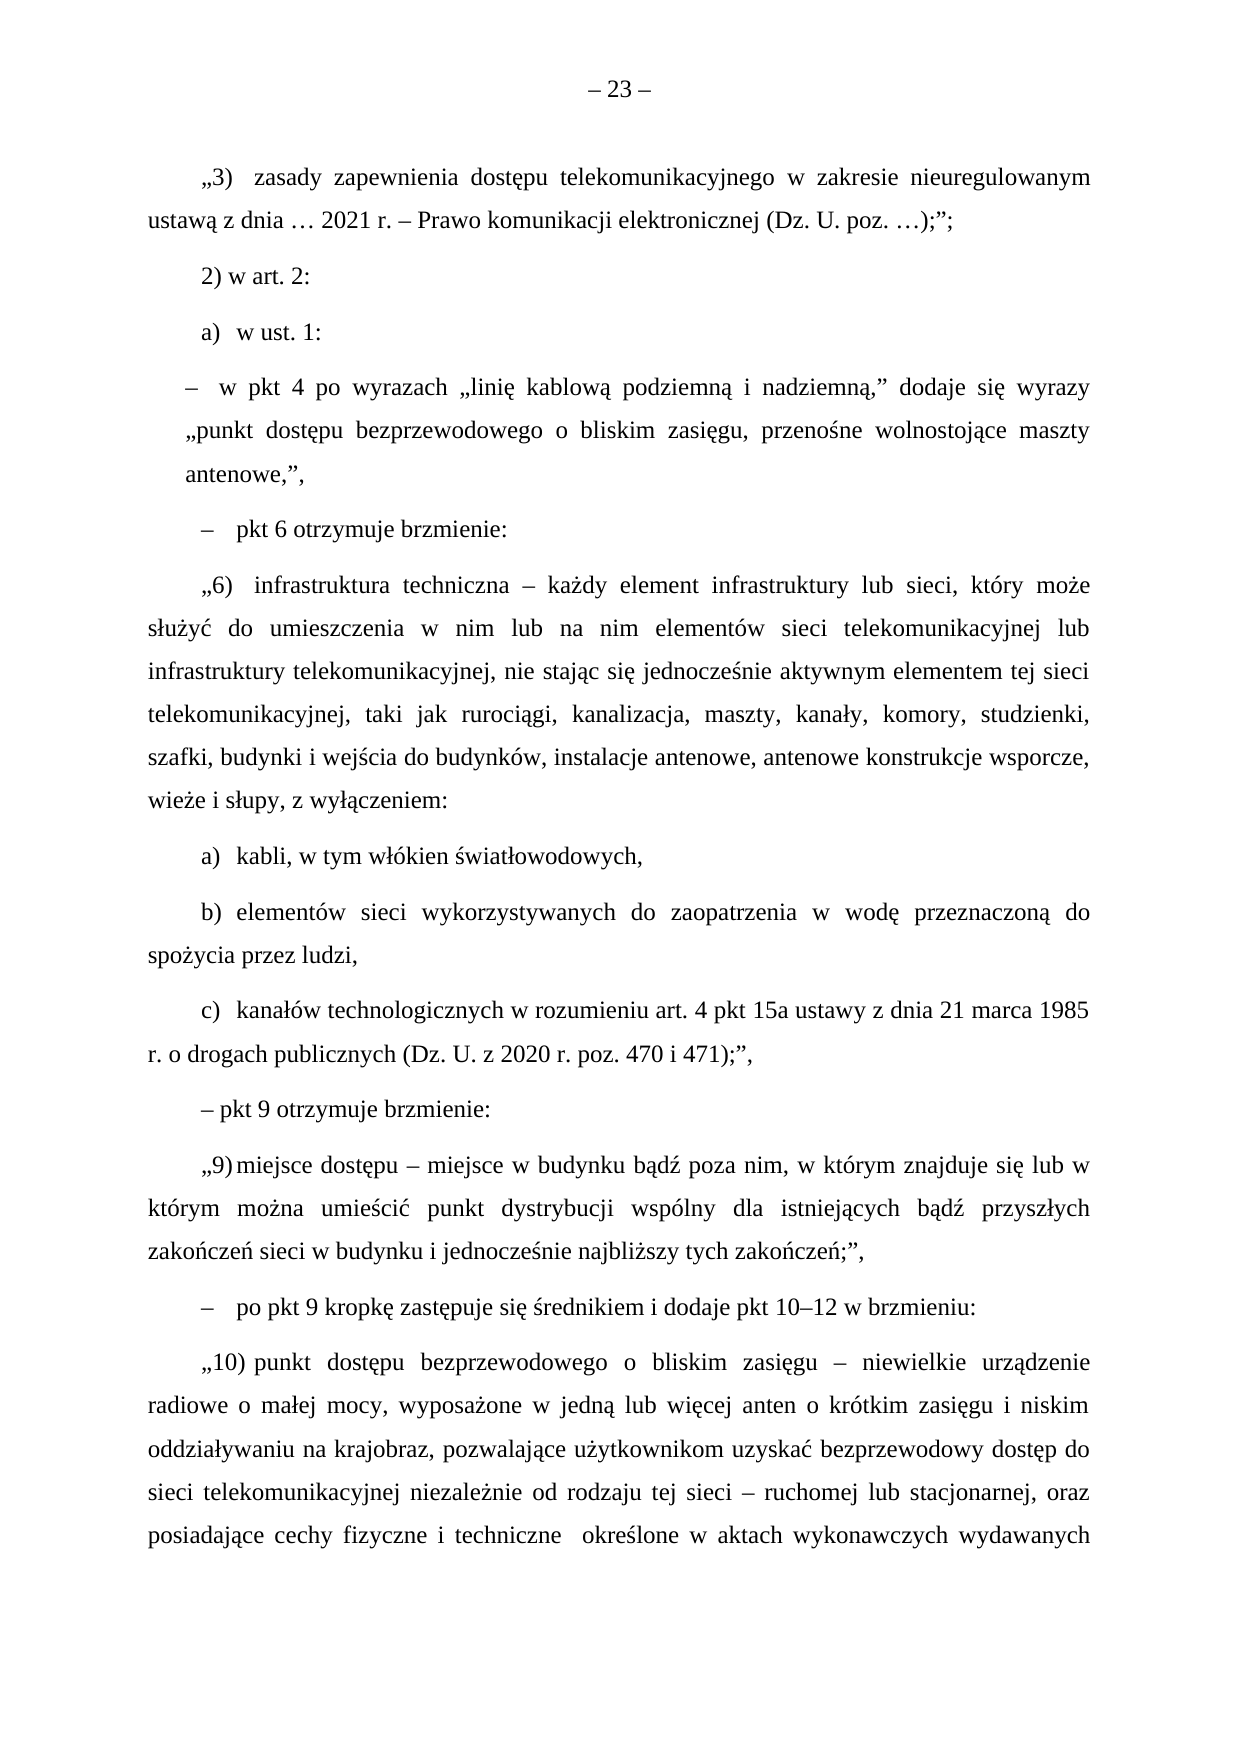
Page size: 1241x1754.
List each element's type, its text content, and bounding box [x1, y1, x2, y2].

text „6) infrastruktura techniczna – każdy element infrastruktury lub sieci, który może służyć do umieszczenia w nim lub na nim elementów sieci telekomunikacyjnej lub infrastruktury telekomunikacyjnej, nie stając się jednocześnie aktywnym elementem tej sieci telekomunikacyjnej, taki jak rurociągi, kanalizacja, maszty, kanały, komory, studzienki, szafki, budynki i wejścia do budynków, instalacje antenowe, antenowe konstrukcje wsporcze, wieże i słupy, z wyłączeniem: [148, 570, 1091, 814]
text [148, 1347, 1091, 1549]
text – pkt 9 otrzymuje brzmienie: [148, 1094, 1091, 1123]
text 2) w art. 2: [148, 261, 1091, 290]
text – pkt 6 otrzymuje brzmienie: [148, 514, 1091, 543]
text – w pkt 4 po wyrazach „linię kablową podziemną i nadziemną,” dodaje się wyrazy „punkt dostępu bezprzewodowego o bliskim zasięgu, przenośne wolnostojące maszty antenowe,”, [185, 372, 1091, 487]
text „3) zasady zapewnienia dostępu telekomunikacyjnego w zakresie nieuregulowanym ustawą z dnia … 2021 r. – Prawo komunikacji elektronicznej (Dz. U. poz. …);”; [148, 162, 1091, 234]
text b) elementów sieci wykorzystywanych do zaopatrzenia w wodę przeznaczoną do spożycia przez ludzi, [148, 897, 1091, 969]
text „9) miejsce dostępu – miejsce w budynku bądź poza nim, w którym znajduje się lub w którym można umieścić punkt dystrybucji wspólny dla istniejących bądź przyszłych zakończeń sieci w budynku i jednocześnie najbliższy tych zakończeń;”, [148, 1150, 1091, 1265]
text a) kabli, w tym włókien światłowodowych, [148, 841, 1091, 870]
text a) w ust. 1: [148, 317, 1091, 346]
text c) kanałów technologicznych w rozumieniu art. 4 pkt 15a ustawy z dnia 21 marca 1985 r. o drogach publicznych (Dz. U. z 2020 r. poz. 470 i 471);”, [148, 996, 1091, 1067]
text – po pkt 9 kropkę zastępuje się średnikiem i dodaje pkt 10–12 w brzmieniu: [148, 1292, 1091, 1321]
